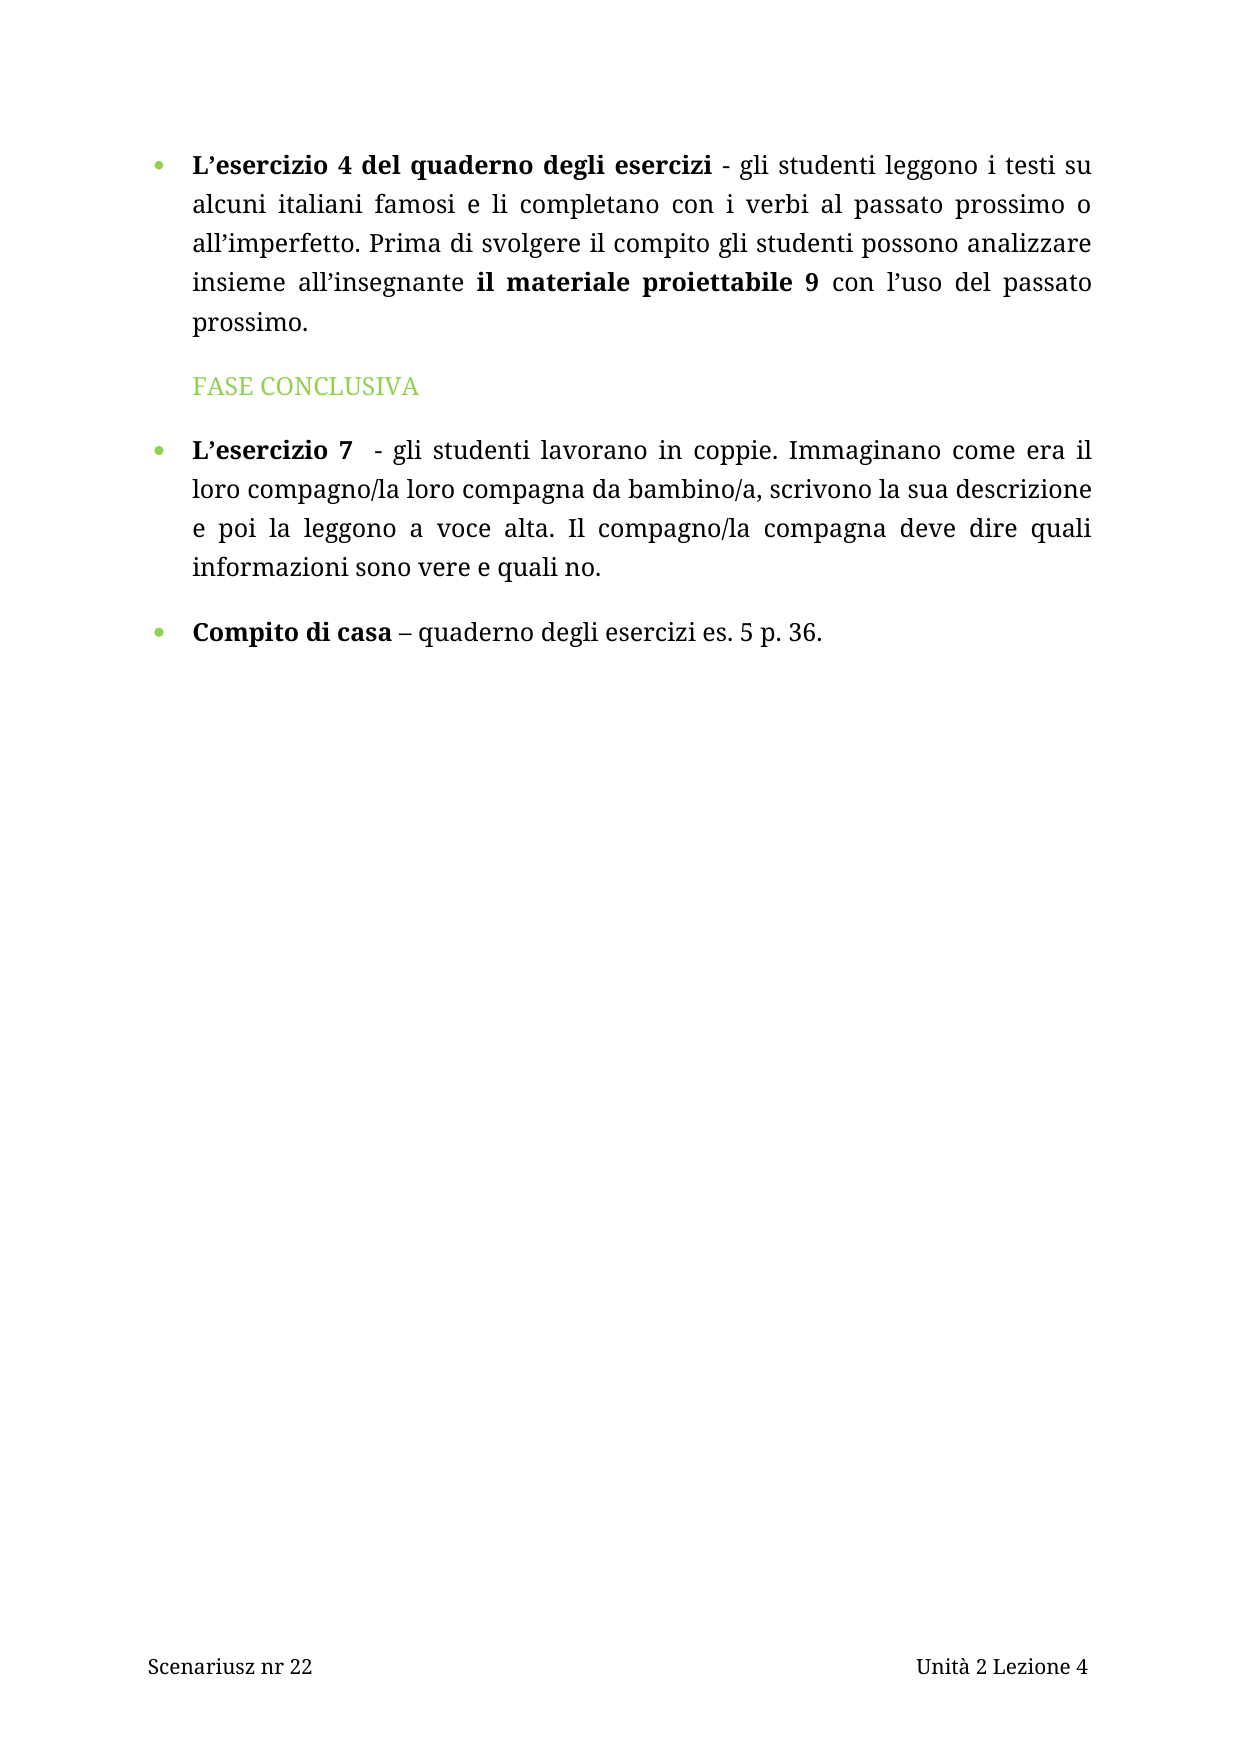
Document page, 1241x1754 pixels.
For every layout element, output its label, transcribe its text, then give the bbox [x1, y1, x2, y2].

list Compito di casa – quaderno degli esercizi es. 5 p. 36. [154, 614, 1093, 648]
list L’esercizio 7 - gli studenti lavorano in coppie. Immaginano come era il loro compagno/la loro compagna da bambino/a, scrivono la sua descrizione e poi la leggono a voce alta. Il compagno/la compagna deve dire quali informazioni sono vere e quali no. [154, 433, 1093, 584]
text FASE CONCLUSIVA [192, 368, 1093, 402]
list L’esercizio 4 del quaderno degli esercizi - gli studenti leggono i testi su alcuni italiani famosi e li completano con i verbi al passato prossimo o all’imperfetto. Prima di svolgere il compito gli studenti possono analizzare insieme all’insegnante il materiale proiettabile 9 con l’uso del passato prossimo. [154, 148, 1093, 338]
